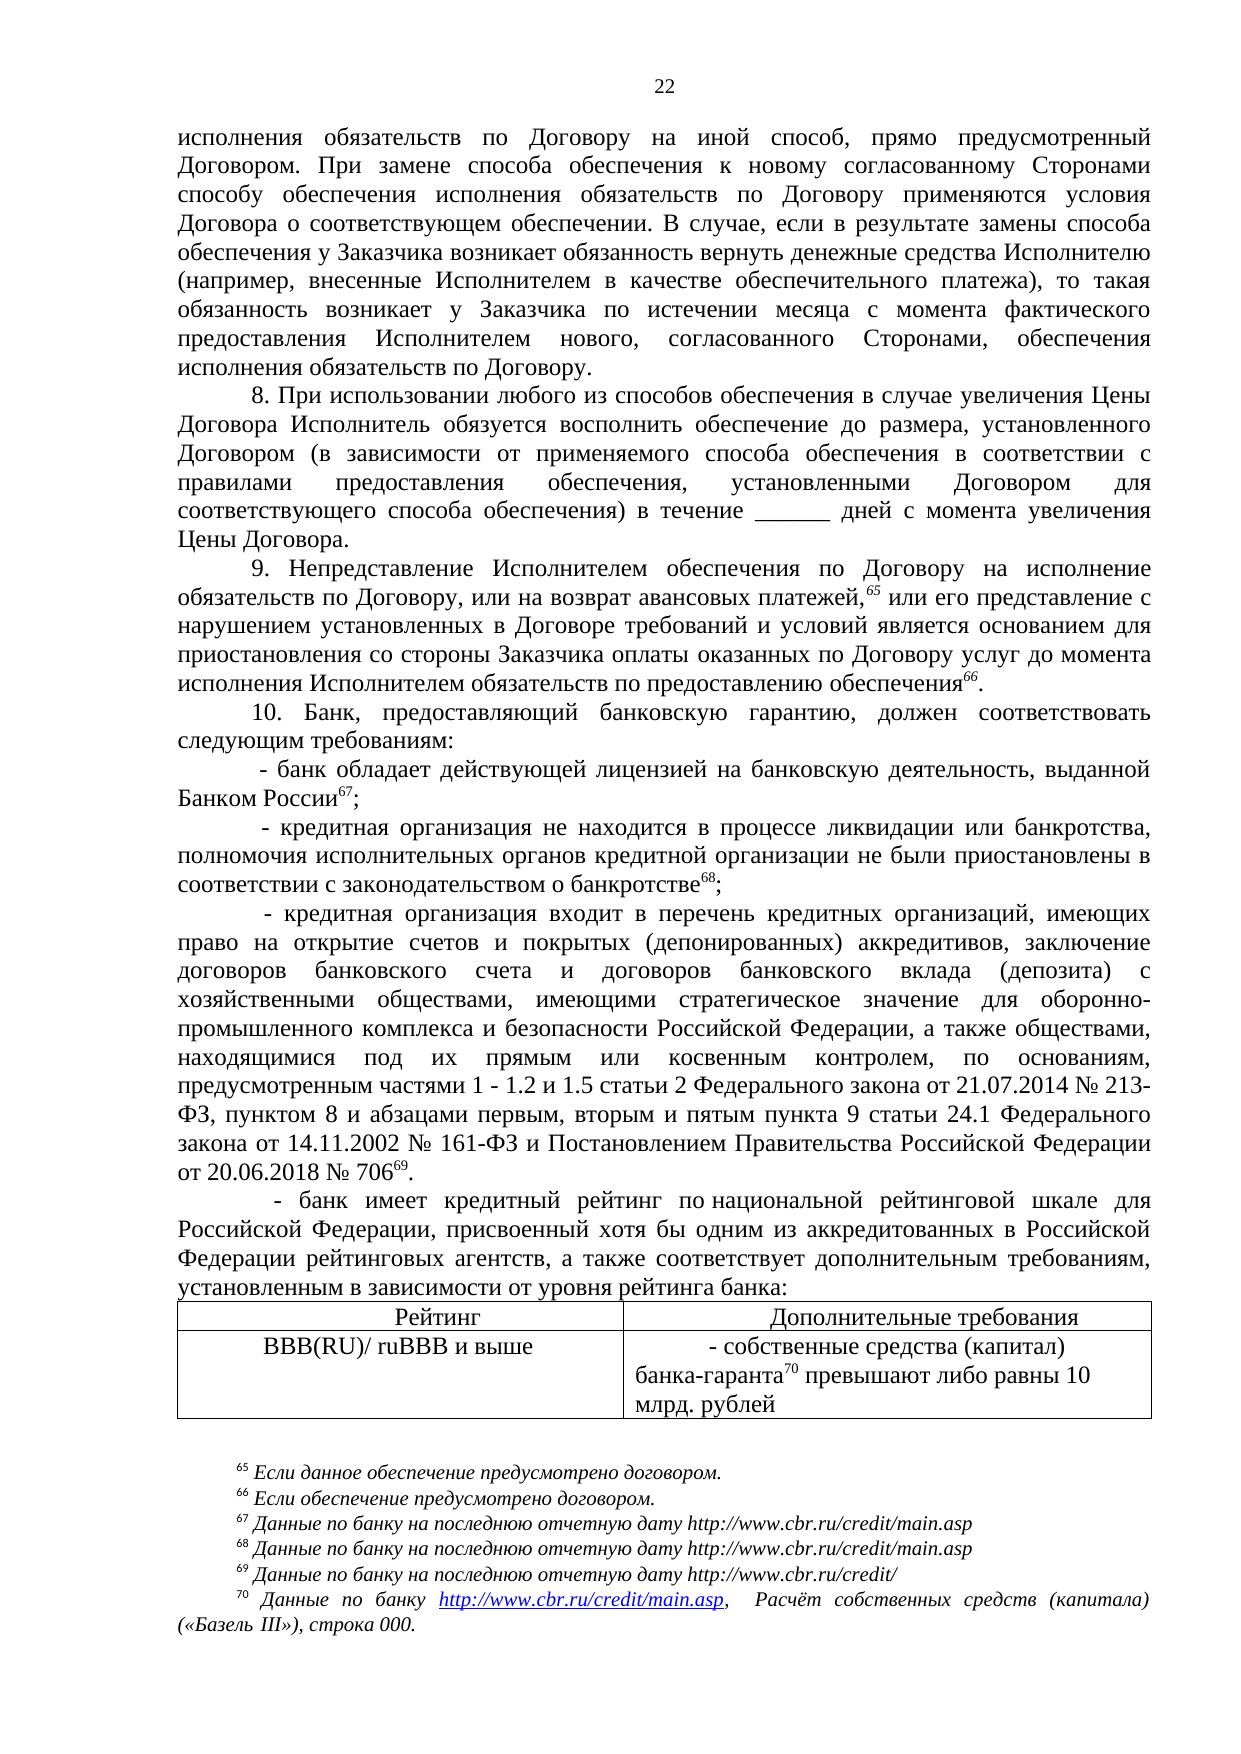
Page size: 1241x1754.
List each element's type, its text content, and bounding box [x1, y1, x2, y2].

text - кредитная организация входит в перечень кредитных организаций, имеющих право на открытие счетов и покрытых (депонированных) аккредитивов, заключение договоров банковского счета и договоров банковского вклада (депозита) с хозяйственными обществами, имеющими стратегическое значение для оборонно-промышленного комплекса и безопасности Российской Федерации, а также обществами, находящимися под их прямым или косвенным контролем, по основаниям, предусмотренным частями 1 - 1.2 и 1.5 статьи 2 Федерального закона от 21.07.2014 № 213-ФЗ, пунктом 8 и абзацами первым, вторым и пятым пункта 9 статьи 24.1 Федерального закона от 14.11.2002 № 161-ФЗ и Постановлением Правительства Российской Федерации от 20.06.2018 № 706. [177, 898, 1152, 1186]
text 7. Исполнитель вправе при наличии согласия Заказчика в течение срока оказания услуг по Договору заменить первоначально использованный способ обеспечения исполнения обязательств по Договору на иной способ, прямо предусмотренный Договором. При замене способа обеспечения к новому согласованному Сторонами способу обеспечения исполнения обязательств по Договору применяются условия Договора о соответствующем обеспечении. В случае, если в результате замены способа обеспечения у Заказчика возникает обязанность вернуть денежные средства Исполнителю (например, внесенные Исполнителем в качестве обеспечительного платежа), то такая обязанность возникает у Заказчика по истечении месяца с момента фактического предоставления Исполнителем нового, согласованного Сторонами, обеспечения исполнения обязательств по Договору. [177, 122, 1152, 381]
text - банк имеет кредитный рейтинг по национальной рейтинговой шкале для Российской Федерации, присвоенный хотя бы одним из аккредитованных в Российской Федерации рейтинговых агентств, а также соответствует дополнительным требованиям, установленным в зависимости от уровня рейтинга банка: [177, 1186, 1152, 1301]
text - банк обладает действующей лицензией на банковскую деятельность, выданной Банком России; [177, 754, 1152, 812]
text 9. Непредставление Исполнителем обеспечения по Договору на исполнение обязательств по Договору, или на возврат авансовых платежей, или его представление с нарушением установленных в Договоре требований и условий является основанием для приостановления со стороны Заказчика оплаты оказанных по Договору услуг до момента исполнения Исполнителем обязательств по предоставлению обеспечения. [177, 553, 1152, 697]
text 10. Банк, предоставляющий банковскую гарантию, должен соответствовать следующим требованиям: [177, 697, 1152, 754]
text 8. При использовании любого из способов обеспечения в случае увеличения Цены Договора Исполнитель обязуется восполнить обеспечение до размера, установленного Договором (в зависимости от применяемого способа обеспечения в соответствии с правилами предоставления обеспечения, установленными Договором для соответствующего способа обеспечения) в течение ______ дней с момента увеличения Цены Договора. [177, 381, 1152, 553]
text - кредитная организация не находится в процессе ликвидации или банкротства, полномочия исполнительных органов кредитной организации не были приостановлены в соответствии с законодательством о банкротстве; [177, 812, 1152, 898]
table_header Рейтинг [178, 1302, 623, 1330]
table_header Дополнительные требования [624, 1302, 1151, 1330]
table_cell BBB(RU)/ ruBBB и выше [178, 1331, 623, 1418]
table_cell - собственные средства (капитал) банка-гаранта превышают либо равны 10 млрд. рублей [624, 1331, 1151, 1418]
